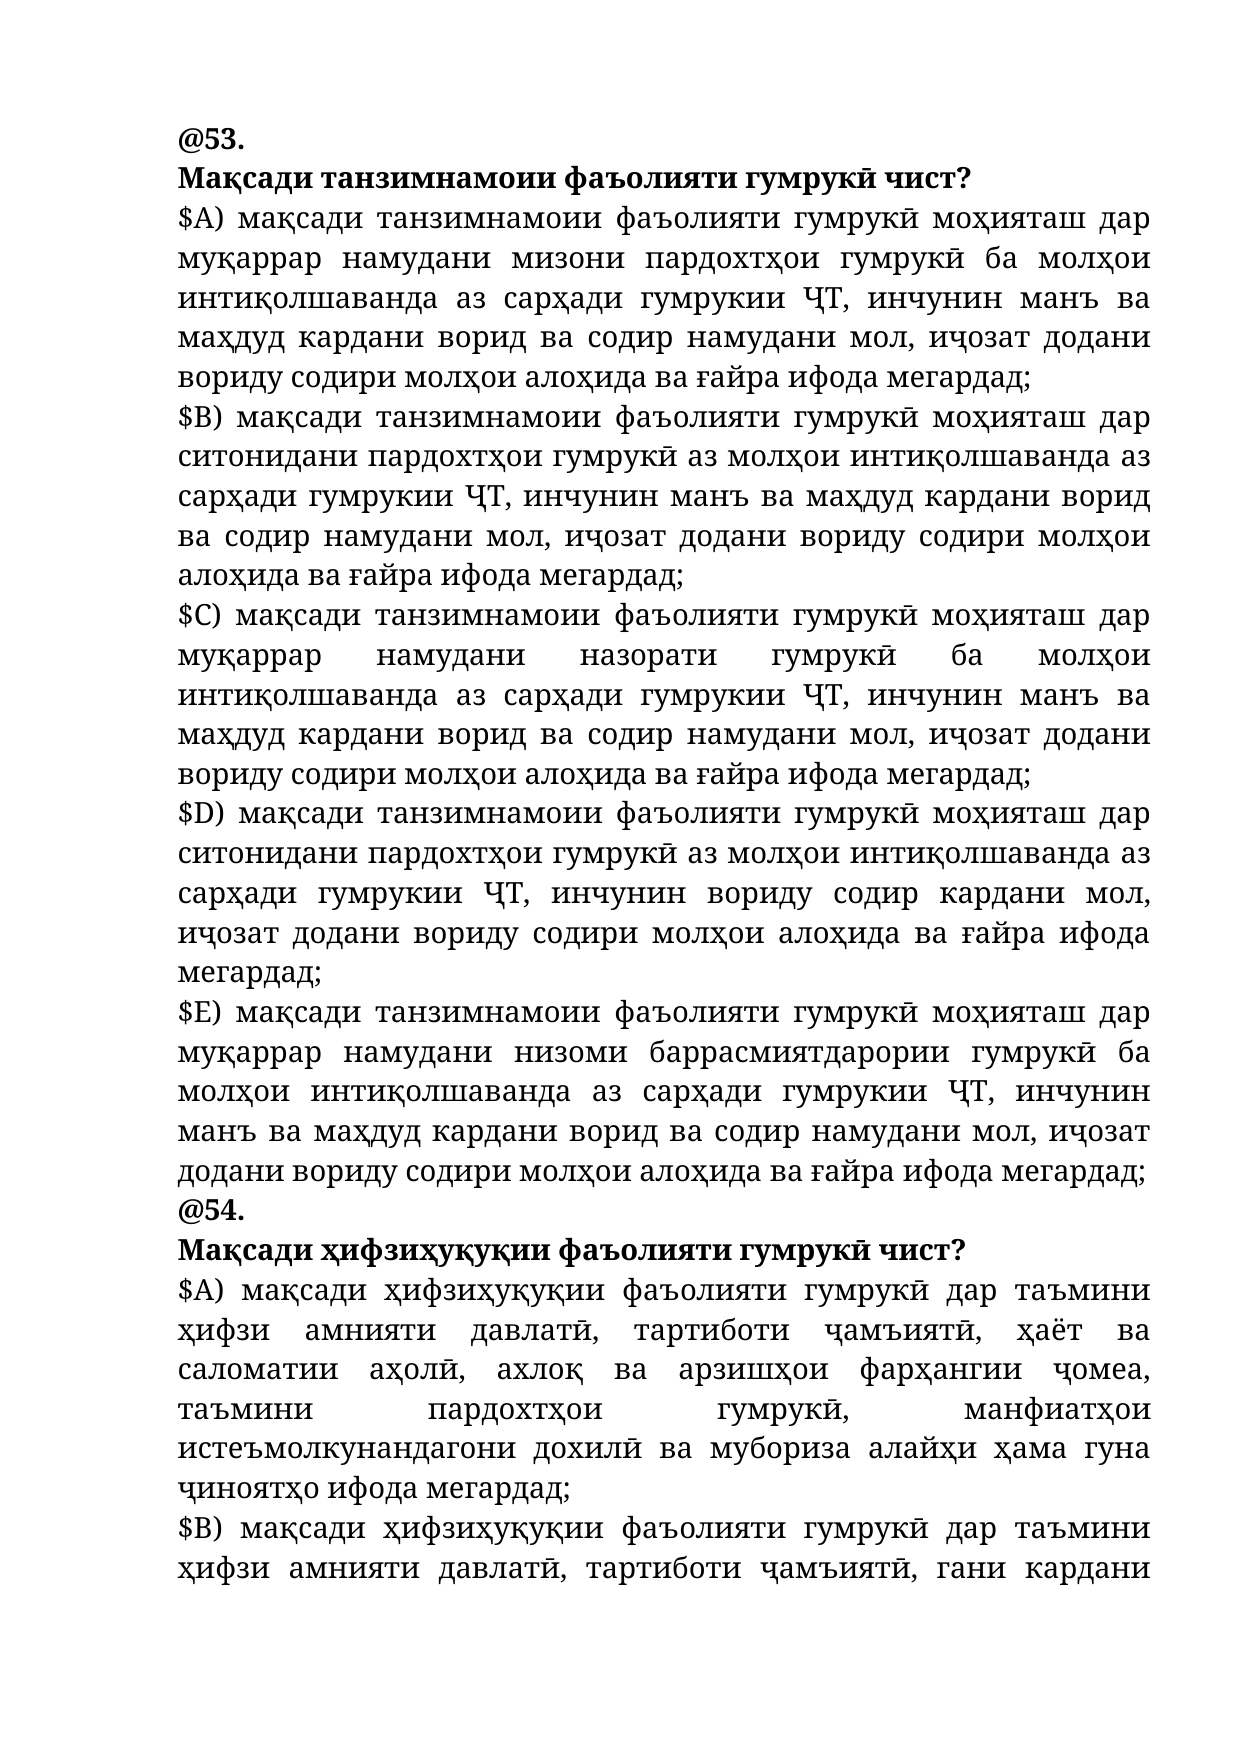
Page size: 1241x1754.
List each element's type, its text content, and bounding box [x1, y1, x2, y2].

text Мақсади танзимнамоии фаъолияти гумрукӣ чист? [177, 158, 1152, 197]
text $B) мақсади танзимнамоии фаъолияти гумрукӣ моҳияташ дар ситонидани пардохтҳои гумрукӣ аз молҳои интиқолшаванда аз сарҳади гумрукии ҶТ, инчунин манъ ва маҳдуд кардани ворид ва содир намудани мол, иҷозат додани вориду содири молҳои алоҳида ва ғайра ифода мегардад; [177, 396, 1152, 594]
text $D) мақсади танзимнамоии фаъолияти гумрукӣ моҳияташ дар ситонидани пардохтҳои гумрукӣ аз молҳои интиқолшаванда аз сарҳади гумрукии ҶТ, инчунин вориду содир кардани мол, иҷозат додани вориду содири молҳои алоҳида ва ғайра ифода мегардад; [177, 793, 1152, 991]
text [177, 1507, 1152, 1587]
text $A) мақсади танзимнамоии фаъолияти гумрукӣ моҳияташ дар муқаррар намудани мизони пардохтҳои гумрукӣ ба молҳои интиқолшаванда аз сарҳади гумрукии ҶТ, инчунин манъ ва маҳдуд кардани ворид ва содир намудани мол, иҷозат додани вориду содири молҳои алоҳида ва ғайра ифода мегардад; [177, 197, 1152, 396]
text Мақсади ҳифзиҳуқуқии фаъолияти гумрукӣ чист? [177, 1229, 1152, 1269]
text $C) мақсади танзимнамоии фаъолияти гумрукӣ моҳияташ дар муқаррар намудани назорати гумрукӣ ба молҳои интиқолшаванда аз сарҳади гумрукии ҶТ, инчунин манъ ва маҳдуд кардани ворид ва содир намудани мол, иҷозат додани вориду содири молҳои алоҳида ва ғайра ифода мегардад; [177, 594, 1152, 793]
text $A) мақсади ҳифзиҳуқуқии фаъолияти гумрукӣ дар таъмини ҳифзи амнияти давлатӣ, тартиботи ҷамъиятӣ, ҳаёт ва саломатии аҳолӣ, ахлоқ ва арзишҳои фарҳангии ҷомеа, таъмини пардохтҳои гумрукӣ, манфиатҳои истеъмолкунандагони дохилӣ ва мубориза алайҳи ҳама гуна ҷиноятҳо ифода мегардад; [177, 1269, 1152, 1507]
text $E) мақсади танзимнамоии фаъолияти гумрукӣ моҳияташ дар муқаррар намудани низоми баррасмиятдарории гумрукӣ ба молҳои интиқолшаванда аз сарҳади гумрукии ҶТ, инчунин манъ ва маҳдуд кардани ворид ва содир намудани мол, иҷозат додани вориду содири молҳои алоҳида ва ғайра ифода мегардад; [177, 991, 1152, 1190]
text @53. [177, 118, 1152, 158]
text @54. [177, 1190, 1152, 1229]
